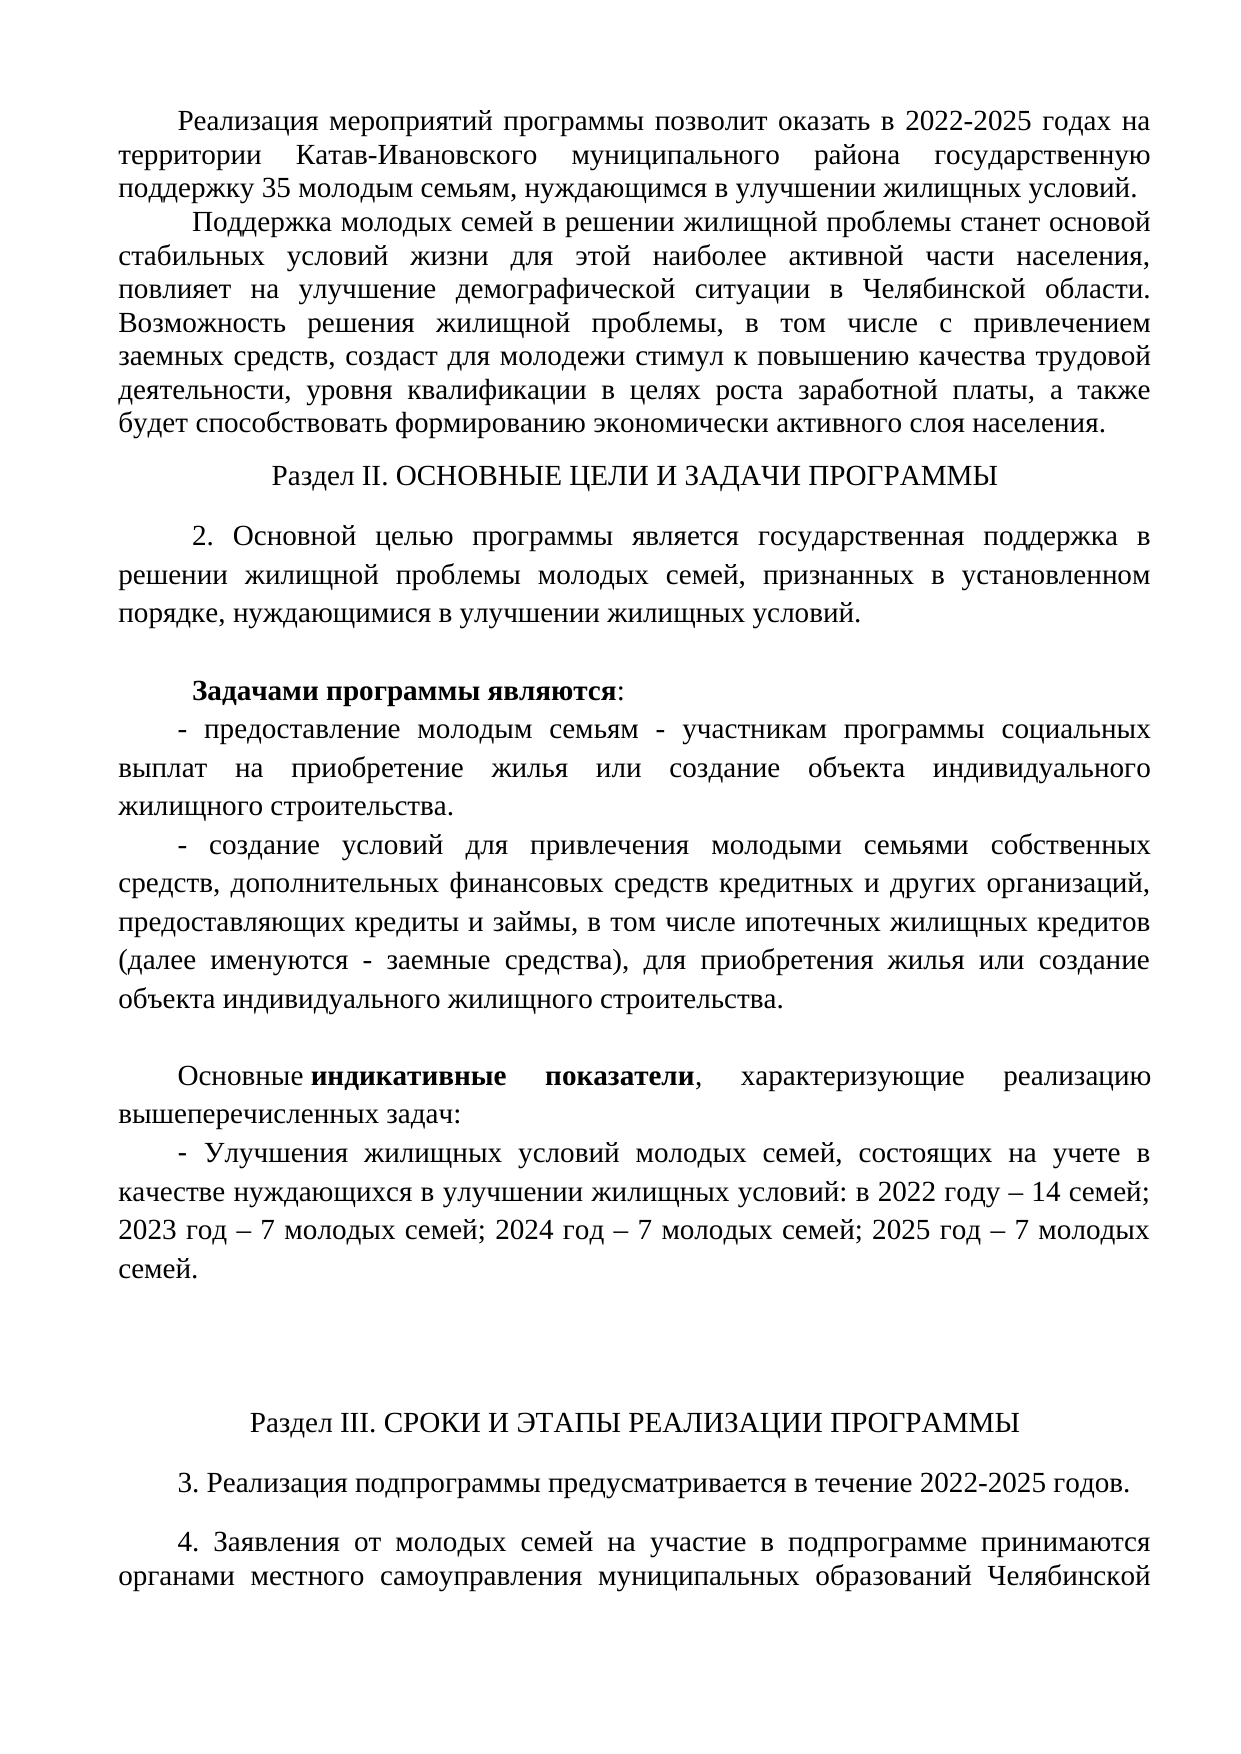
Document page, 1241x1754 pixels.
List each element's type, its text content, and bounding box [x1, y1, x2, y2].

text 3. Реализация подпрограммы предусматривается в течение 2022-2025 годов. [118, 1466, 1152, 1499]
text Поддержка молодых семей в решении жилищной проблемы станет основой стабильных условий жизни для этой наиболее активной части населения, повлияет на улучшение демографической ситуации в Челябинской области. Возможность решения жилищной проблемы, в том числе с привлечением заемных средств, создаст для молодежи стимул к повышению качества трудовой деятельности, уровня квалификации в целях роста заработной платы, а также будет способствовать формированию экономически активного слоя населения. [118, 204, 1152, 439]
text - создание условий для привлечения молодыми семьями собственных средств, дополнительных финансовых средств кредитных и других организаций, предоставляющих кредиты и займы, в том числе ипотечных жилищных кредитов (далее именуются - заемные средства), для приобретения жилья или создание объекта индивидуального жилищного строительства. [118, 827, 1152, 1014]
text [118, 1524, 1152, 1591]
text Раздел II. Основные цели и задачи программы [118, 458, 1152, 492]
text - предоставление молодым семьям - участникам программы социальных выплат на приобретение жилья или создание объекта индивидуального жилищного строительства. [118, 711, 1152, 822]
text - Улучшения жилищных условий молодых семей, состоящих на учете в качестве нуждающихся в улучшении жилищных условий: в 2022 году – 14 семей; 2023 год – 7 молодых семей; 2024 год – 7 молодых семей; 2025 год – 7 молодых семей. [118, 1135, 1152, 1174]
text Реализация мероприятий программы позволит оказать в 2022-2025 годах на территории Катав-Ивановского муниципального района государственную поддержку 35 молодым семьям, нуждающимся в улучшении жилищных условий. [118, 103, 1152, 204]
text Задачами программы являются: [118, 673, 1152, 706]
text Основные индикативные показатели, характеризующие реализацию вышеперечисленных задач: [118, 1058, 1152, 1130]
text - Улучшения жилищных условий молодых семей, состоящих на учете в качестве нуждающихся в улучшении жилищных условий: в 2022 году – 14 семей; 2023 год – 7 молодых семей; 2024 год – 7 молодых семей; 2025 год – 7 молодых семей. [118, 1207, 1152, 1284]
text Раздел III. Сроки и этапы реализации программы [118, 1405, 1152, 1439]
text 2. Основной целью программы является государственная поддержка в решении жилищной проблемы молодых семей, признанных в установленном порядке, нуждающимися в улучшении жилищных условий. [118, 518, 1152, 629]
